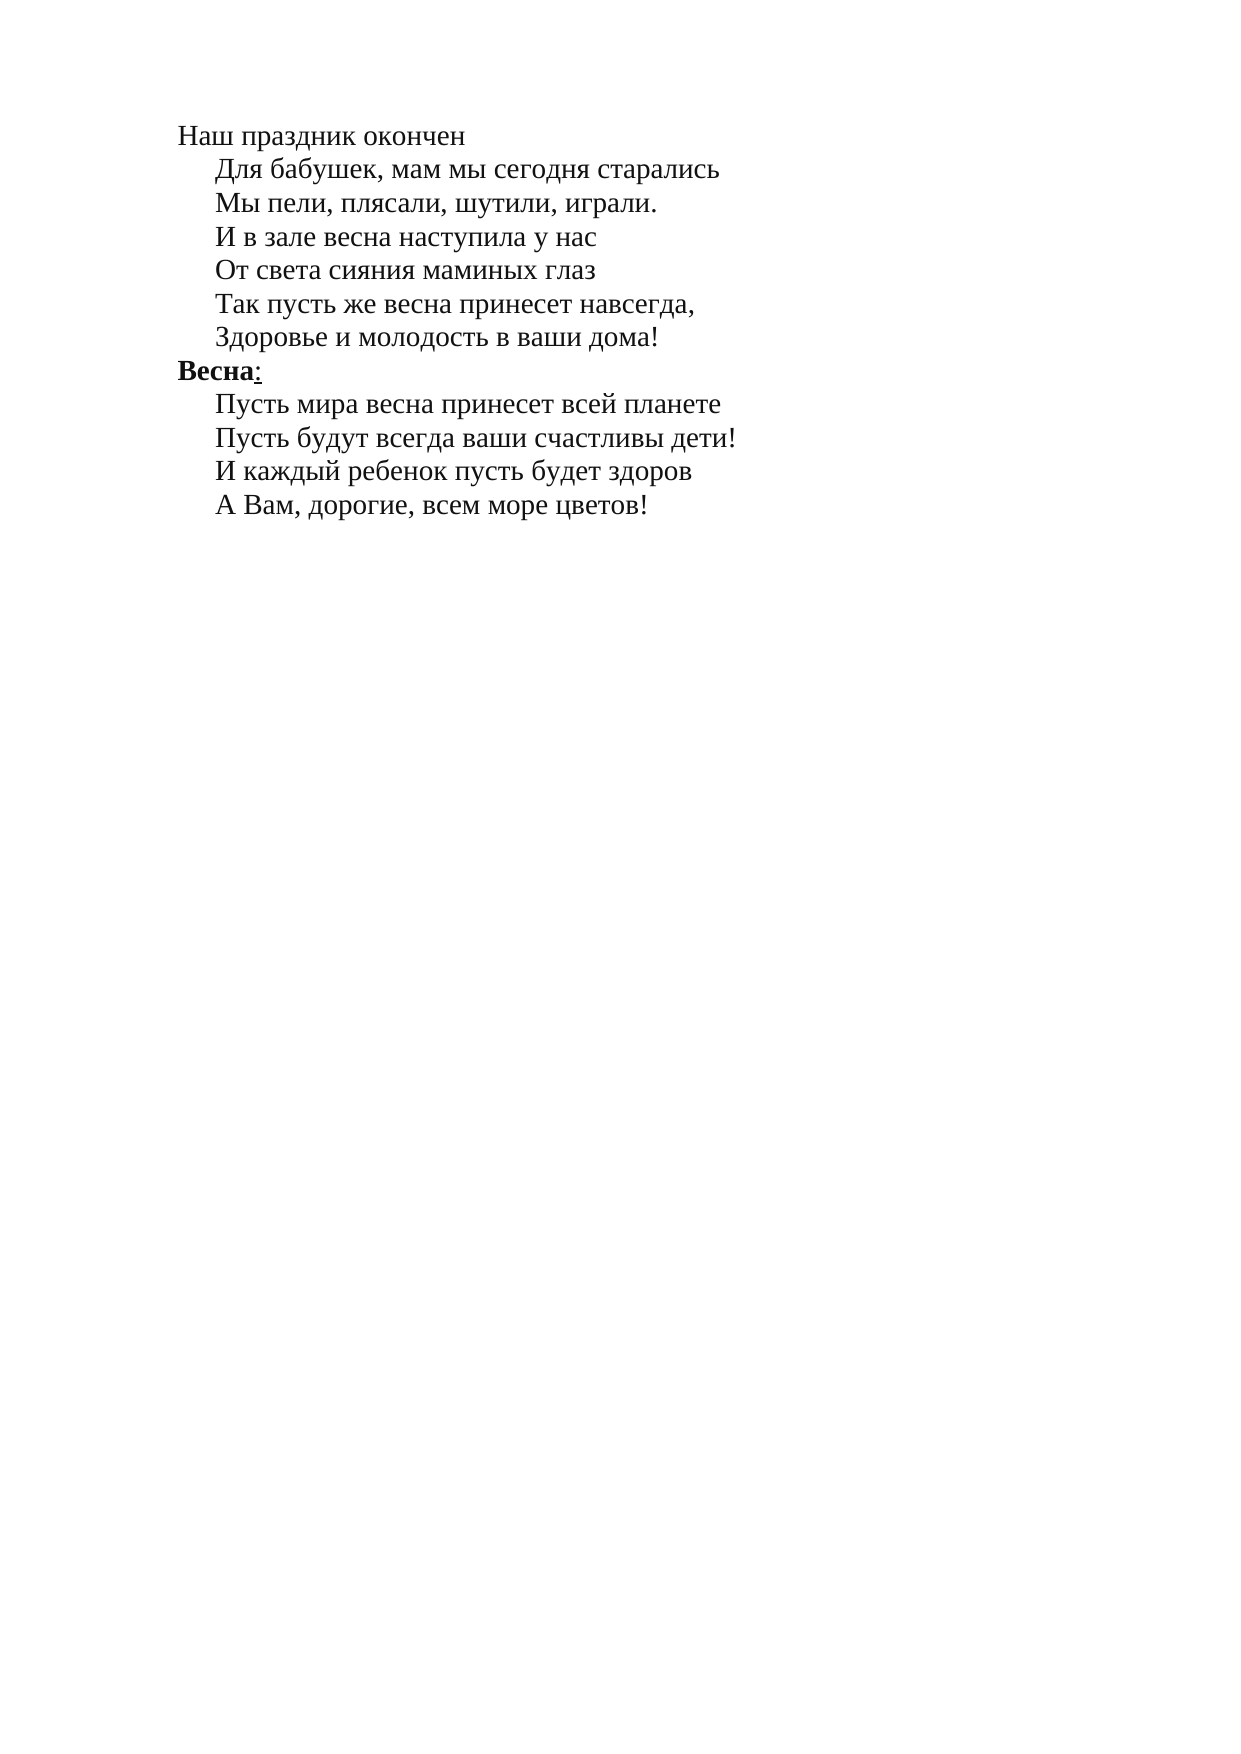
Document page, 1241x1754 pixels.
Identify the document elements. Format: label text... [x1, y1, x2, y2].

text Здоровье и молодость в ваши дома! [177, 319, 1152, 353]
text Так пусть же весна принесет навсегда, [177, 286, 1152, 319]
text От света сияния маминых глаз [177, 252, 1152, 286]
text А Вам, дорогие, всем море цветов! [177, 487, 1152, 521]
text Для бабушек, мам мы сегодня старались [177, 152, 1152, 185]
text Мы пели, плясали, шутили, играли. [177, 185, 1152, 219]
text Весна: [177, 353, 1152, 386]
text Пусть мира весна принесет всей планете [177, 386, 1152, 420]
text И в зале весна наступила у нас [177, 219, 1152, 252]
text Пусть будут всегда ваши счастливы дети! [177, 420, 1152, 453]
text И каждый ребенок пусть будет здоров [177, 453, 1152, 487]
text Наш праздник окончен [177, 118, 1152, 152]
